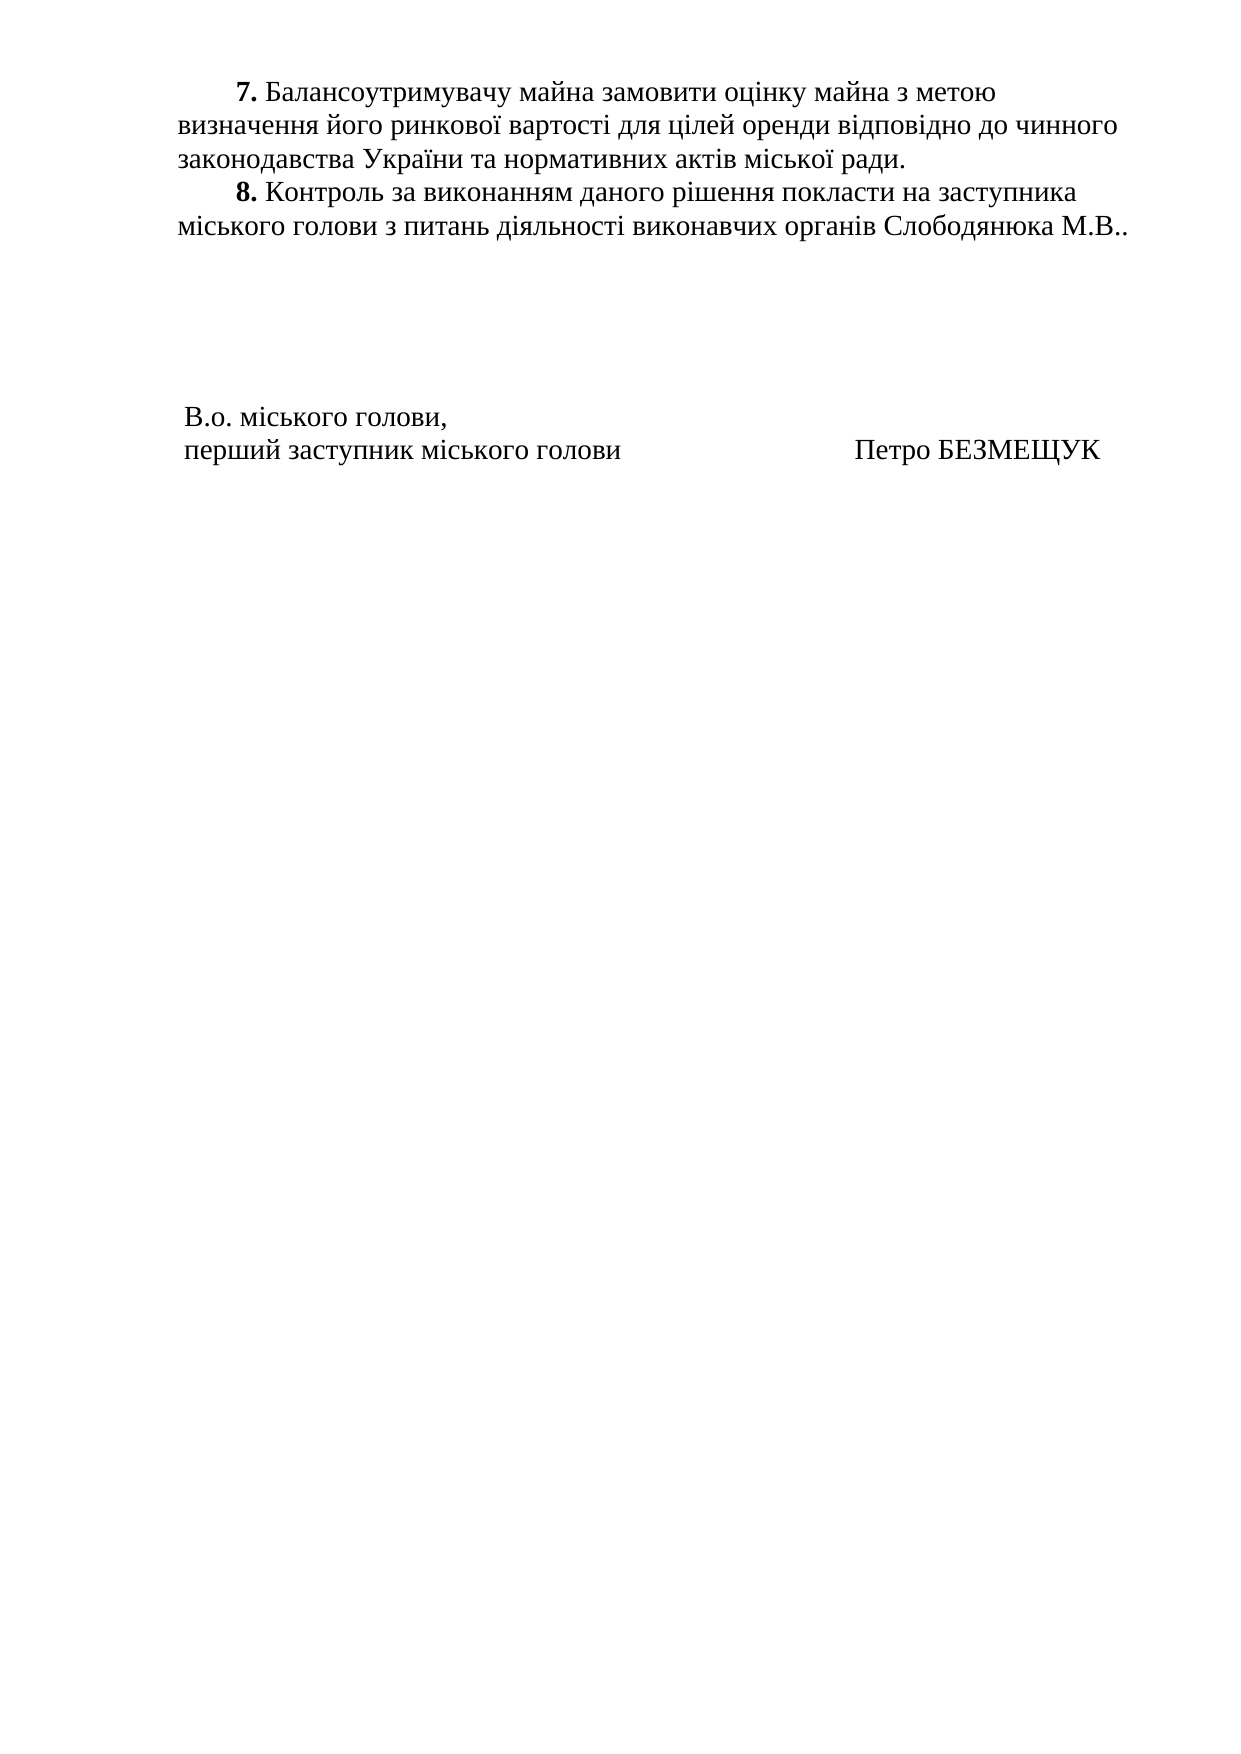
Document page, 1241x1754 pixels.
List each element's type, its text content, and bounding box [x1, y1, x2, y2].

text 8. Контроль за виконанням даного рішення покласти на заступника міського голови з питань діяльності виконавчих органів Слободянюка М.В.. [177, 174, 1137, 242]
text 7. Балансоутримувачу майна замовити оцінку майна з метою визначення його ринкової вартості для цілей оренди відповідно до чинного законодавства України та нормативних актів міської ради. [177, 74, 1137, 174]
text перший заступник міського голови Петро БЕЗМЕЩУК [133, 432, 1137, 466]
text В.о. міського голови, [133, 399, 1137, 432]
